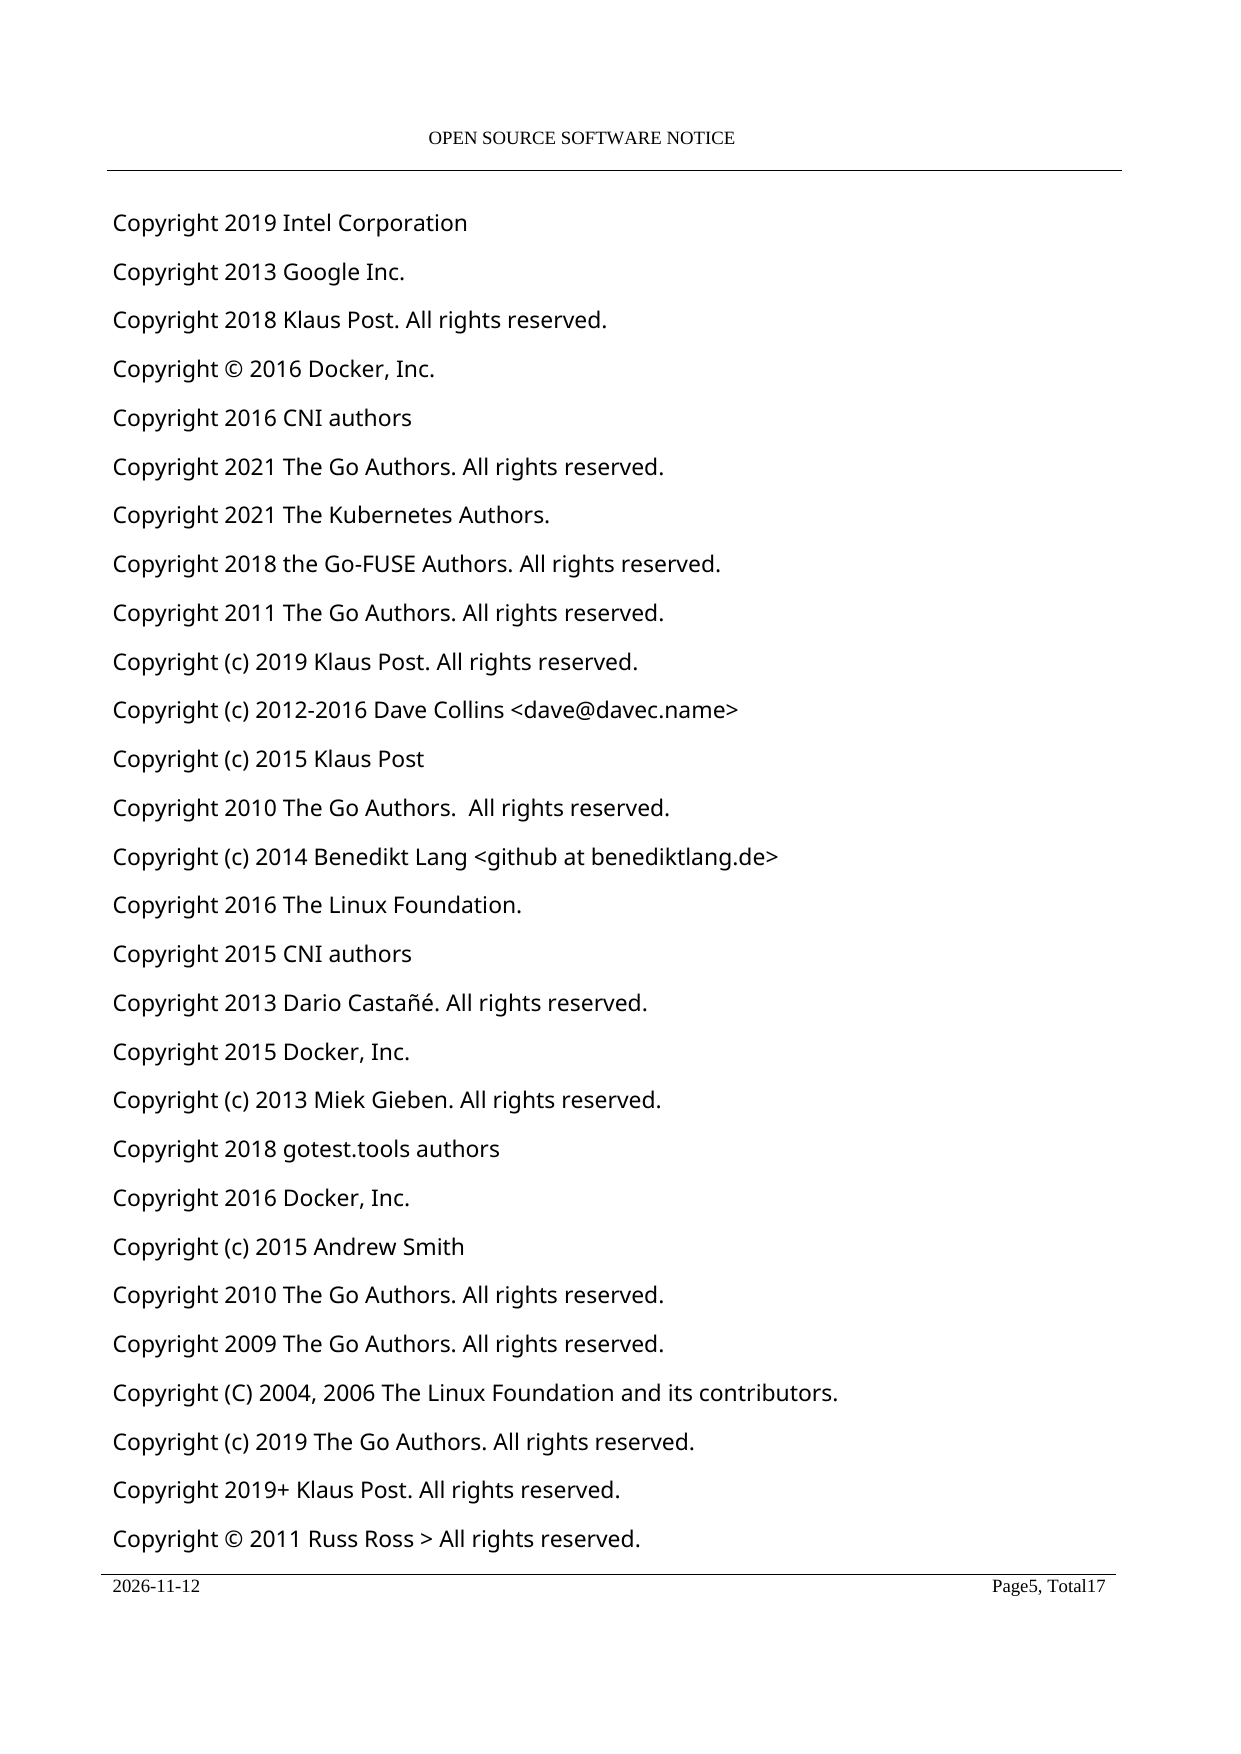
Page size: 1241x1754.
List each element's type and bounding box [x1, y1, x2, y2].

text [112, 206, 1128, 1555]
